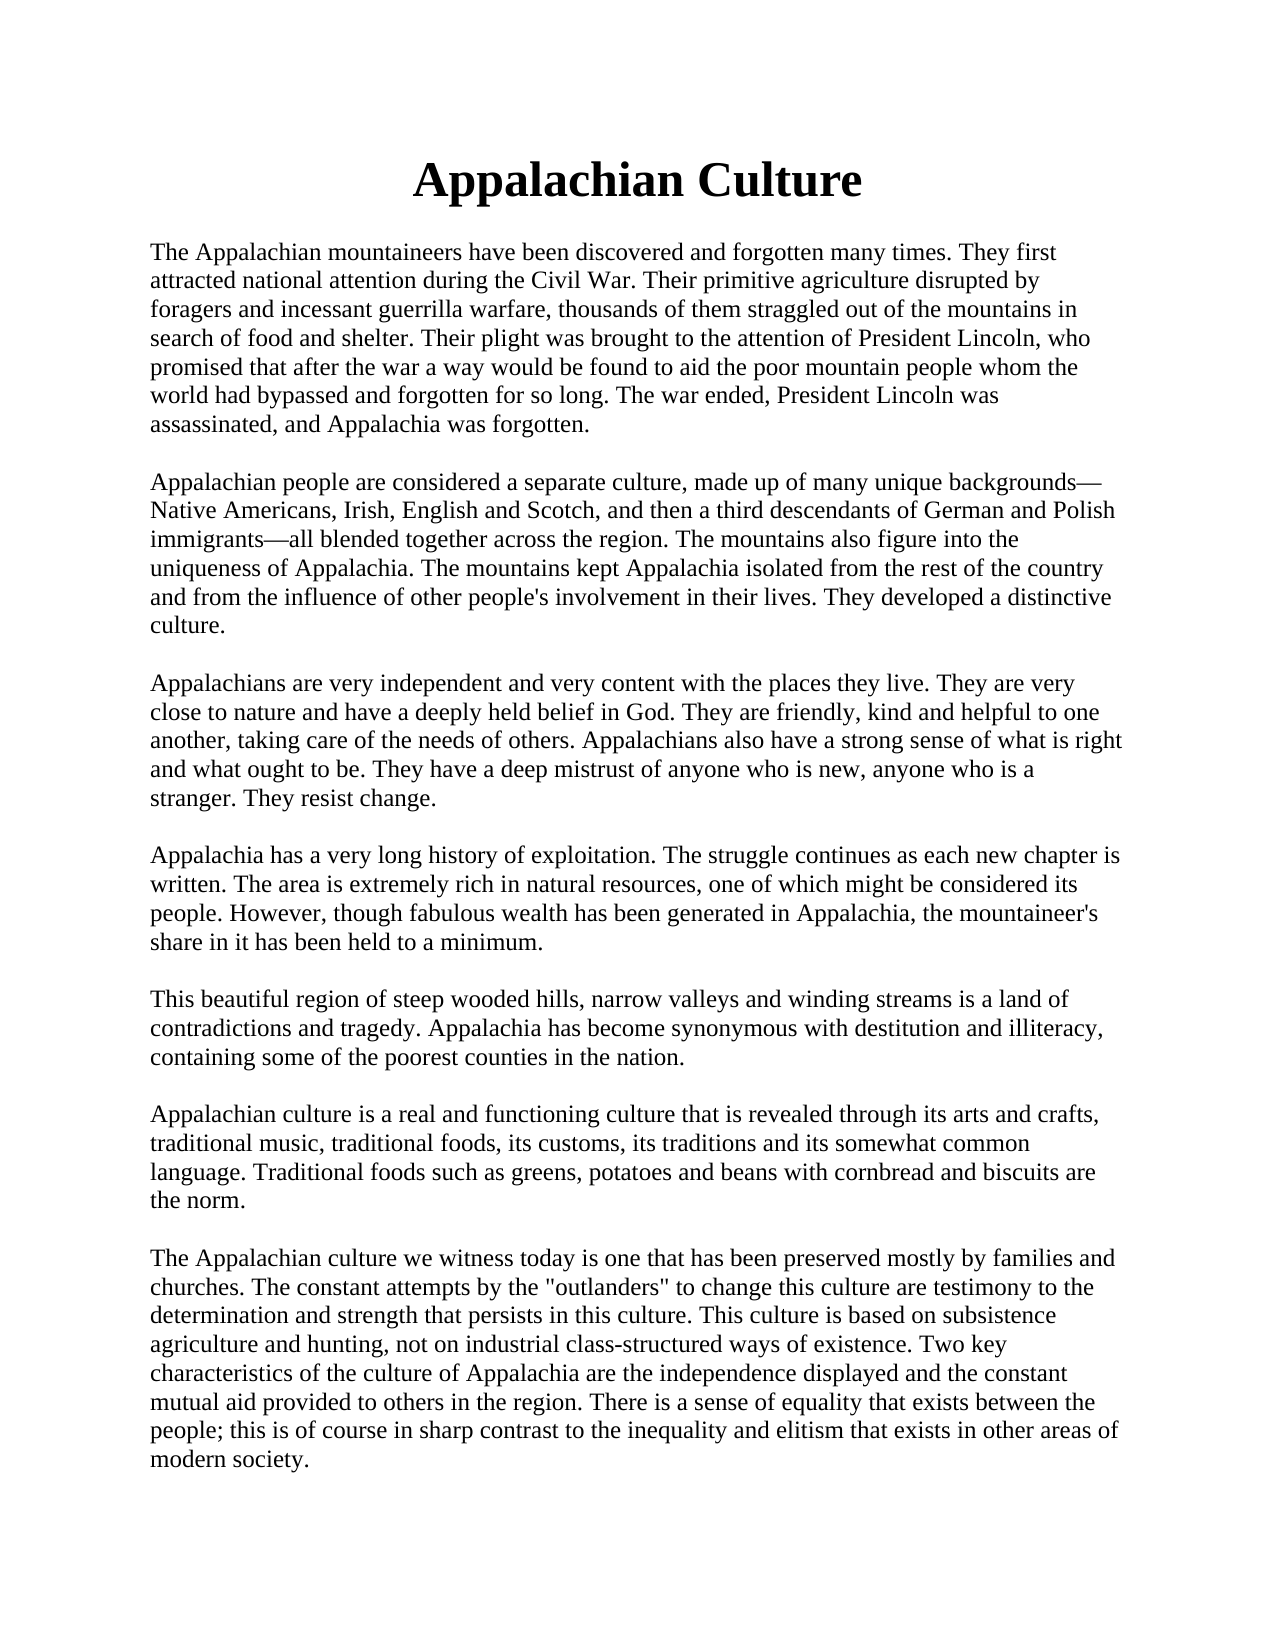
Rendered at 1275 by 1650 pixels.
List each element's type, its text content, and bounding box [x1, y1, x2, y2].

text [150, 237, 1125, 1473]
text Appalachian Culture [150, 150, 1125, 207]
